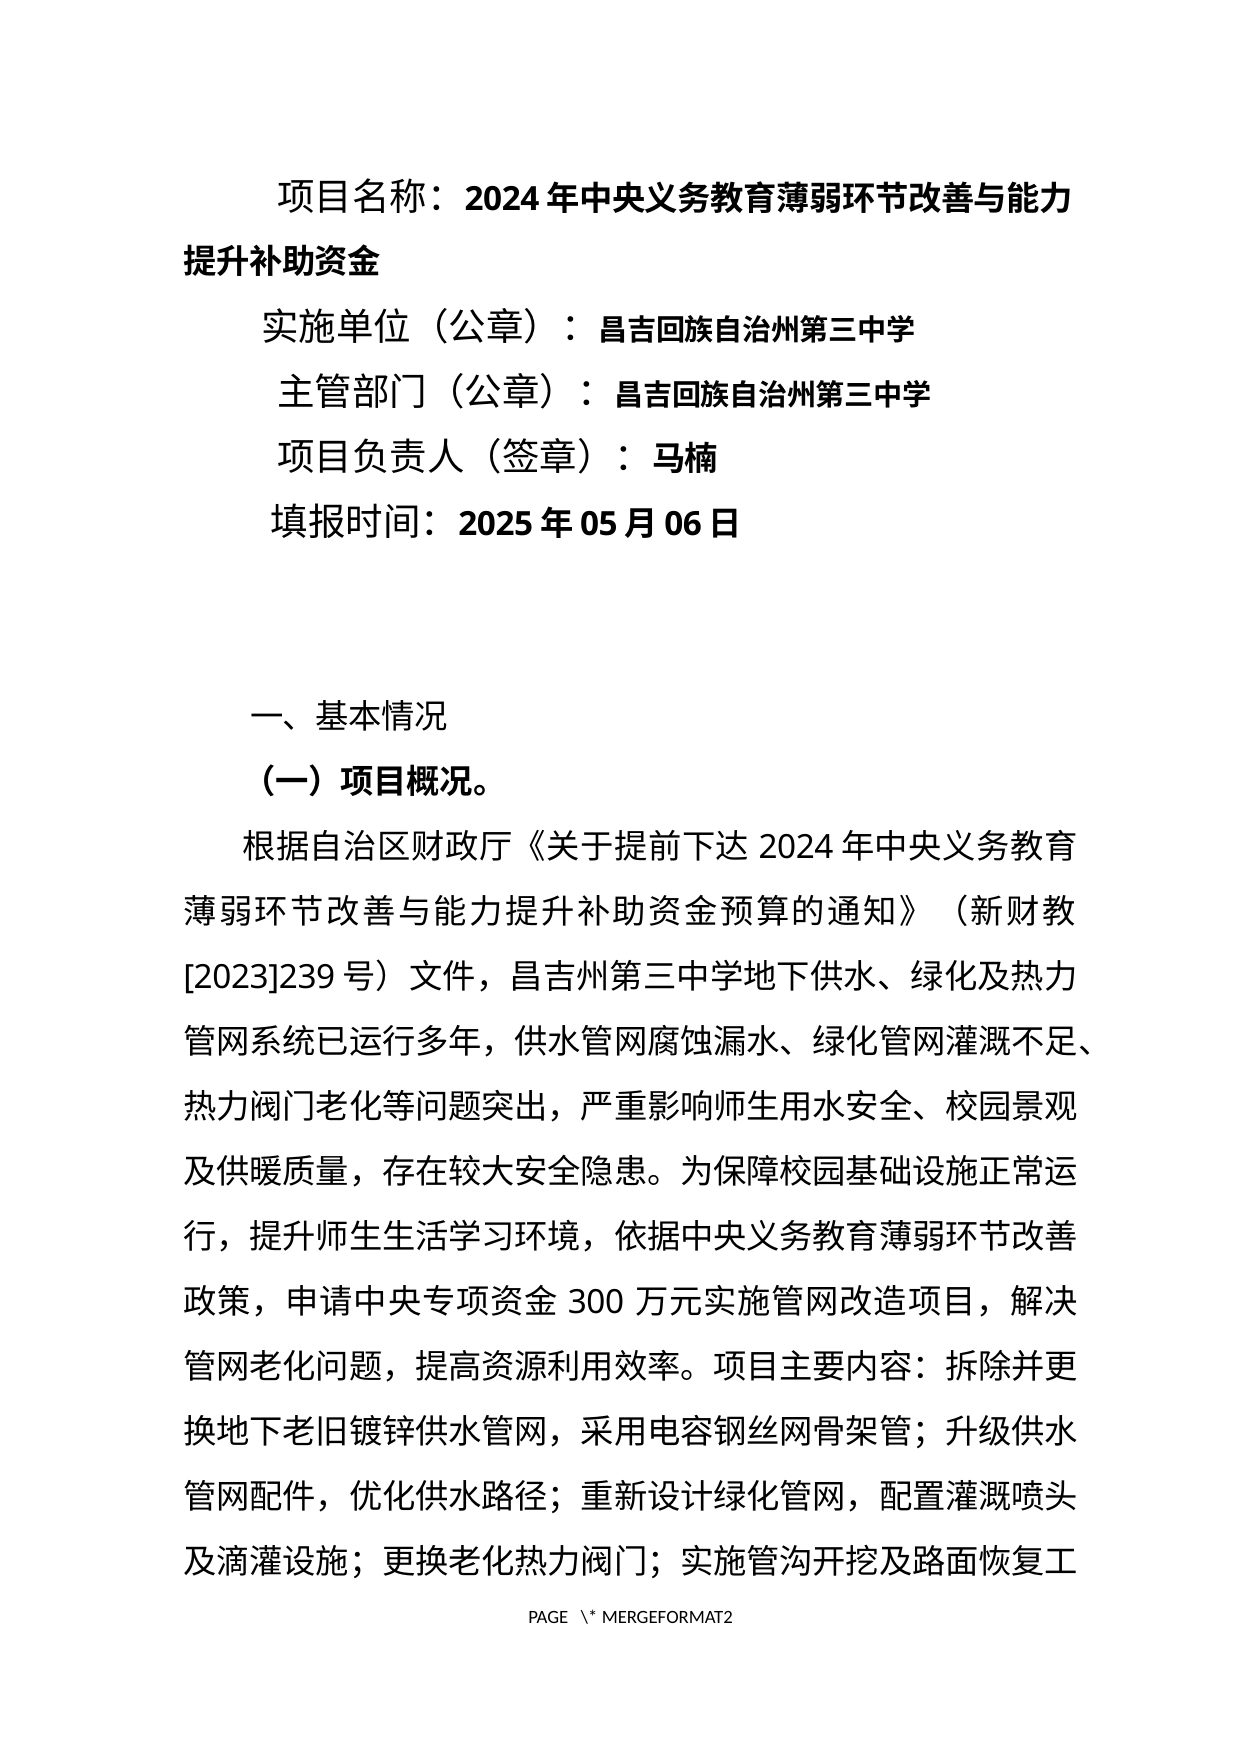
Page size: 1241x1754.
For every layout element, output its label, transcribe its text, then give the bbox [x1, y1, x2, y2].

text 主管部门（公章）：昌吉回族自治州第三中学 [183, 357, 1078, 422]
text 一、基本情况 [183, 682, 1078, 747]
text 实施单位（公章）：昌吉回族自治州第三中学 [183, 292, 1078, 357]
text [183, 812, 1078, 1592]
text 填报时间：2025年05月06日 [211, 487, 1078, 552]
text （一）项目概况。 [183, 747, 1078, 812]
text 项目名称：2024年中央义务教育薄弱环节改善与能力提升补助资金 [183, 162, 1078, 292]
text 项目负责人（签章）：马楠 [183, 422, 1078, 487]
